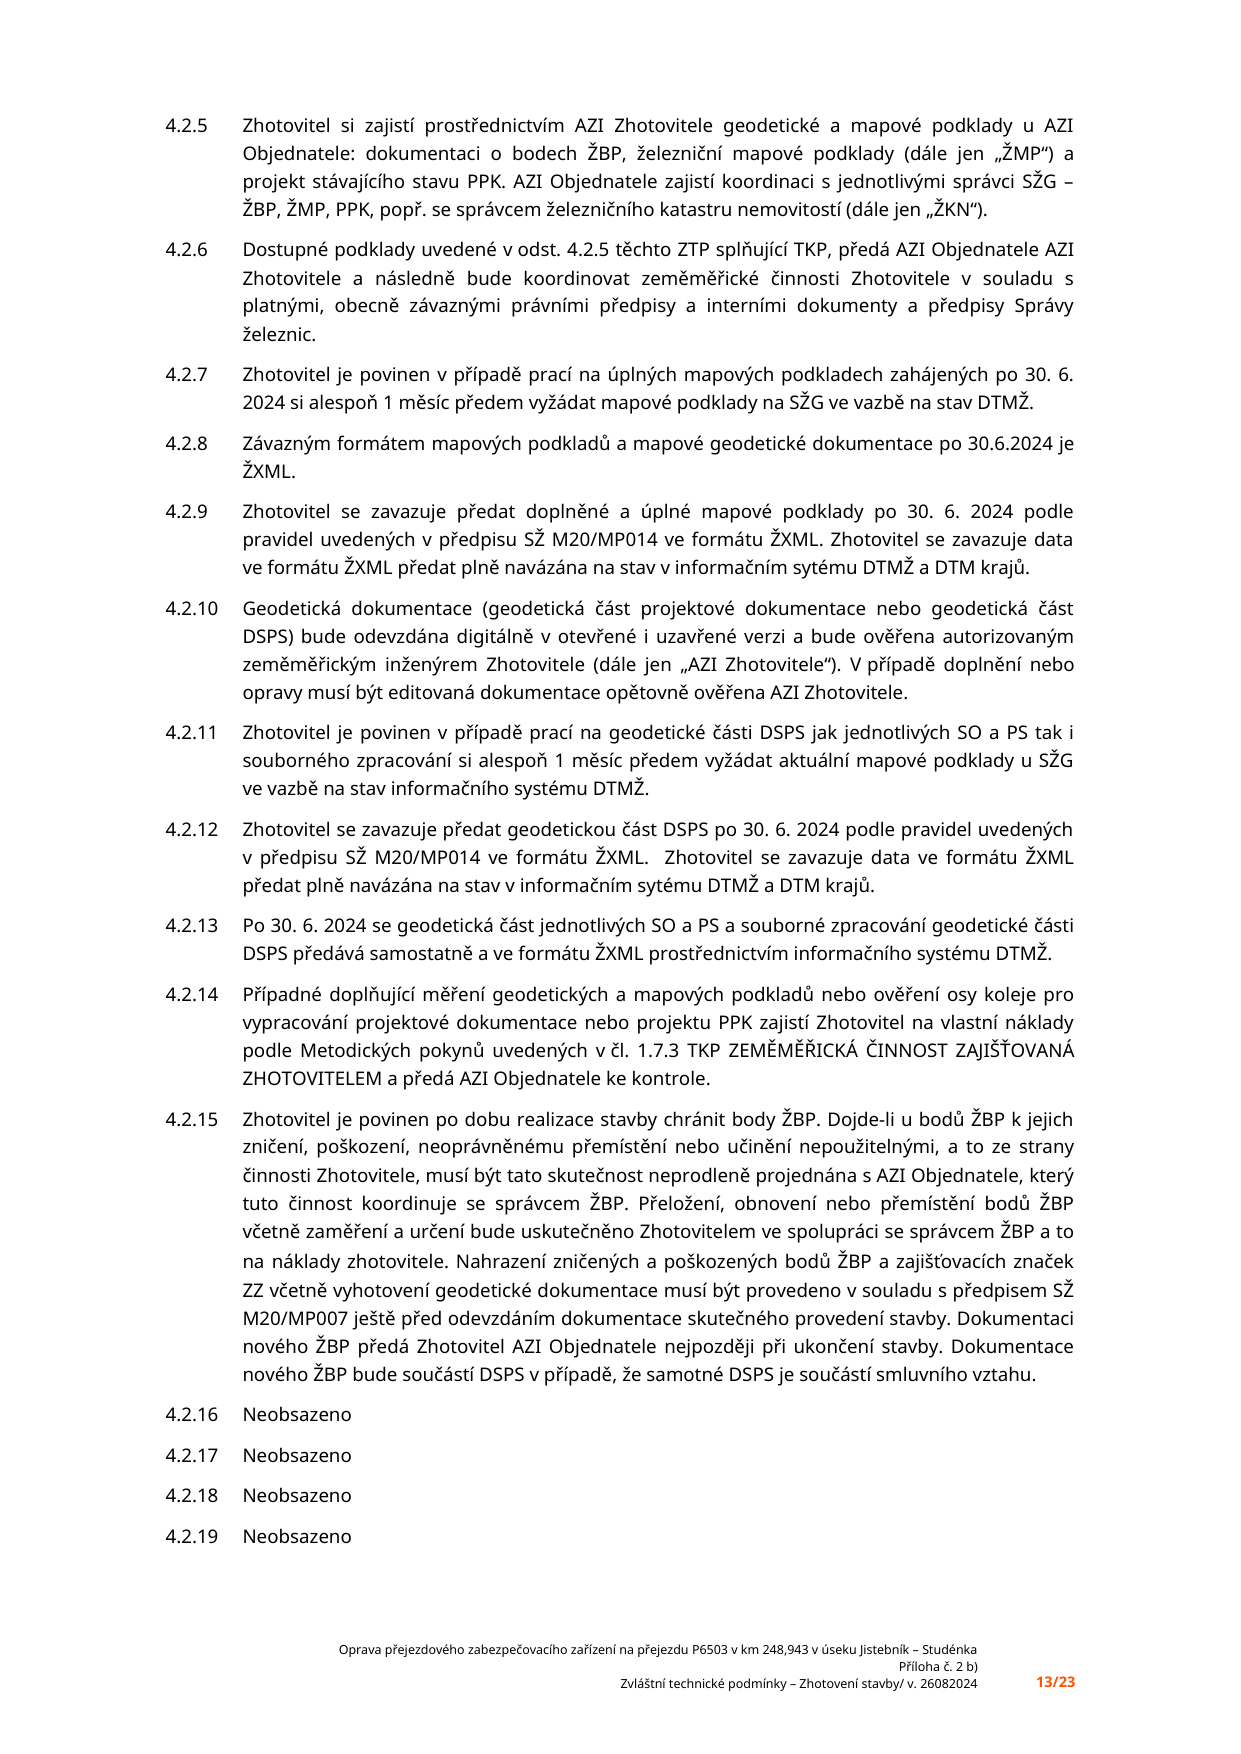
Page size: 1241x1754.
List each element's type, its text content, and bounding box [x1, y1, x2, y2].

text Zhotovitel se zavazuje předat geodetickou část DSPS po 30. 6. 2024 podle pravidel uvedených v předpisu SŽ M20/MP014 ve formátu ŽXML. Zhotovitel se zavazuje data ve formátu ŽXML předat plně navázána na stav v informačním sytému DTMŽ a DTM krajů. [165, 816, 1075, 898]
list Dostupné podklady uvedené v odst. 4.2.5 těchto ZTP splňující TKP, předá AZI Objednatele AZI Zhotovitele a následně bude koordinovat zeměměřické činnosti Zhotovitele v souladu s platnými, obecně závaznými právními předpisy a interními dokumenty a předpisy Správy železnic. [165, 237, 1075, 346]
list Zhotovitel je povinen po dobu realizace stavby chránit body ŽBP. Dojde-li u bodů ŽBP k jejich zničení, poškození, neoprávněnému přemístění nebo učinění nepoužitelnými, a to ze strany činnosti Zhotovitele, musí být tato skutečnost neprodleně projednána s AZI Objednatele, který tuto činnost koordinuje se správcem ŽBP. Přeložení, obnovení nebo přemístění bodů ŽBP včetně zaměření a určení bude uskutečněno Zhotovitelem ve spolupráci se správcem ŽBP a to na náklady zhotovitele. Nahrazení zničených a poškozených bodů ŽBP a zajišťovacích značek ZZ včetně vyhotovení geodetické dokumentace musí být provedeno v souladu s předpisem SŽ M20/MP007 ještě před odevzdáním dokumentace skutečného provedení stavby. Dokumentaci nového ŽBP předá Zhotovitel AZI Objednatele nejpozději při ukončení stavby. Dokumentace nového ŽBP bude součástí DSPS v případě, že samotné DSPS je součástí smluvního vztahu. [165, 1106, 1075, 1387]
list Neobsazeno [165, 1523, 1075, 1549]
list Případné doplňující měření geodetických a mapových podkladů nebo ověření osy koleje pro vypracování projektové dokumentace nebo projektu PPK zajistí Zhotovitel na vlastní náklady podle Metodických pokynů uvedených v čl. 1.7.3 TKP ZEMĚMĚŘICKÁ ČINNOST ZAJIŠŤOVANÁ ZHOTOVITELEM a předá AZI Objednatele ke kontrole. [165, 981, 1075, 1091]
text Závazným formátem mapových podkladů a mapové geodetické dokumentace po 30.6.2024 je ŽXML. [165, 430, 1075, 483]
list Neobsazeno [165, 1402, 1075, 1427]
text Zhotovitel je povinen v případě prací na geodetické části DSPS jak jednotlivých SO a PS tak i souborného zpracování si alespoň 1 měsíc předem vyžádat aktuální mapové podklady u SŽG ve vazbě na stav informačního systému DTMŽ. [165, 719, 1075, 801]
list Neobsazeno [165, 1483, 1075, 1508]
text Po 30. 6. 2024 se geodetická část jednotlivých SO a PS a souborné zpracování geodetické části DSPS předává samostatně a ve formátu ŽXML prostřednictvím informačního systému DTMŽ. [165, 913, 1075, 966]
text Zhotovitel se zavazuje předat doplněné a úplné mapové podklady po 30. 6. 2024 podle pravidel uvedených v předpisu SŽ M20/MP014 ve formátu ŽXML. Zhotovitel se zavazuje data ve formátu ŽXML předat plně navázána na stav v informačním sytému DTMŽ a DTM krajů. [165, 498, 1075, 580]
list Geodetická dokumentace (geodetická část projektové dokumentace nebo geodetická část DSPS) bude odevzdána digitálně v otevřené i uzavřené verzi a bude ověřena autorizovaným zeměměřickým inženýrem Zhotovitele (dále jen „AZI Zhotovitele“). V případě doplnění nebo opravy musí být editovaná dokumentace opětovně ověřena AZI Zhotovitele. [165, 595, 1075, 704]
text Zhotovitel je povinen v případě prací na úplných mapových podkladech zahájených po 30. 6. 2024 si alespoň 1 měsíc předem vyžádat mapové podklady na SŽG ve vazbě na stav DTMŽ. [165, 361, 1075, 415]
list Neobsazeno [165, 1442, 1075, 1468]
list Zhotovitel si zajistí prostřednictvím AZI Zhotovitele geodetické a mapové podklady u AZI Objednatele: dokumentaci o bodech ŽBP, železniční mapové podklady (dále jen „ŽMP“) a projekt stávajícího stavu PPK. AZI Objednatele zajistí koordinaci s jednotlivými správci SŽG – ŽBP, ŽMP, PPK, popř. se správcem železničního katastru nemovitostí (dále jen „ŽKN“). [165, 112, 1075, 222]
